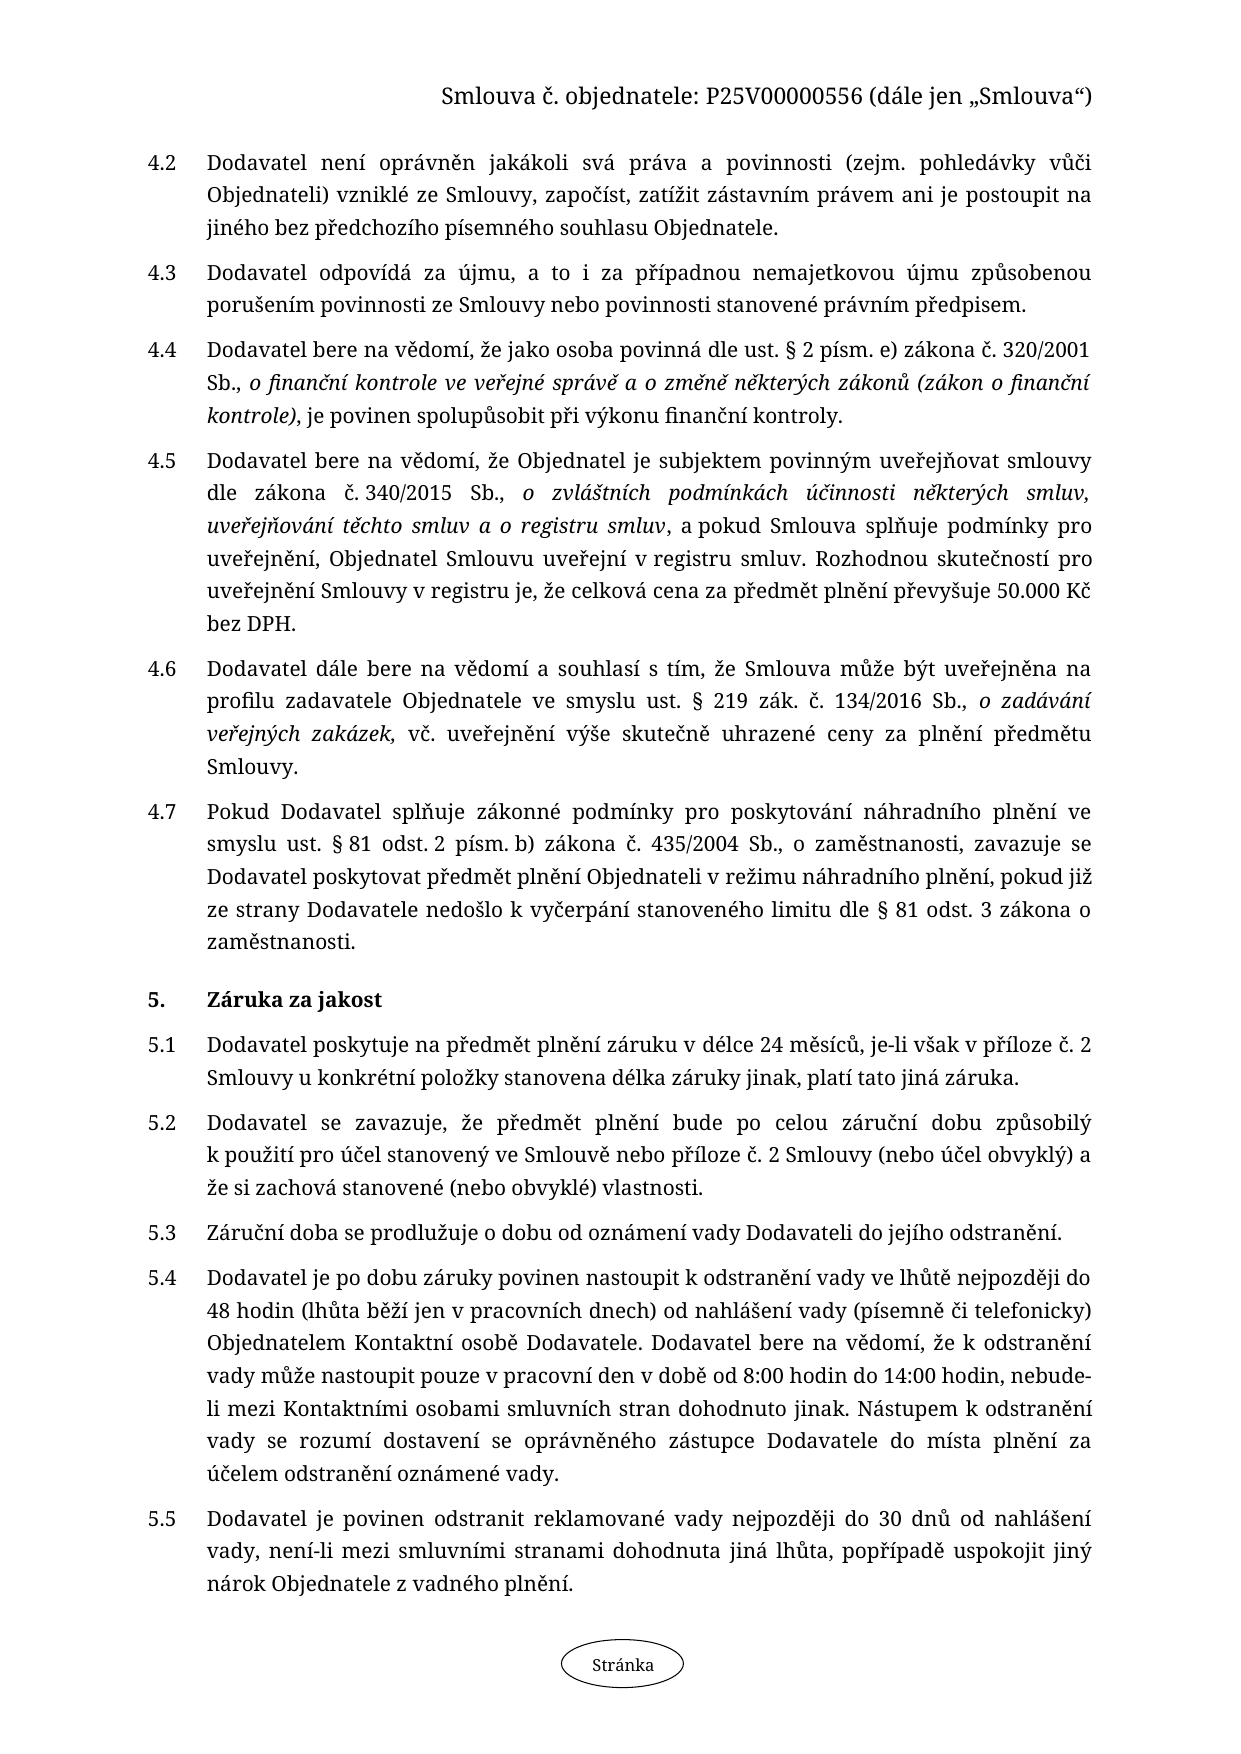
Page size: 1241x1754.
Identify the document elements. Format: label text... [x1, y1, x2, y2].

list Záruční doba se prodlužuje o dobu od oznámení vady Dodavateli do jejího odstranění. [148, 1218, 1093, 1247]
list Dodavatel poskytuje na předmět plnění záruku v délce 24 měsíců, je-li však v příloze č. 2 Smlouvy u konkrétní položky stanovena délka záruky jinak, platí tato jiná záruka. [148, 1030, 1093, 1091]
list Dodavatel není oprávněn jakákoli svá práva a povinnosti (zejm. pohledávky vůči Objednateli) vzniklé ze Smlouvy, započíst, zatížit zástavním právem ani je postoupit na jiného bez předchozího písemného souhlasu Objednatele. [148, 148, 1093, 241]
list Dodavatel bere na vědomí, že Objednatel je subjektem povinným uveřejňovat smlouvy dle zákona č. 340/2015 Sb., o zvláštních podmínkách účinnosti některých smluv, uveřejňování těchto smluv a o registru smluv, a pokud Smlouva splňuje podmínky pro uveřejnění, Objednatel Smlouvu uveřejní v registru smluv. Rozhodnou skutečností pro uveřejnění Smlouvy v registru je, že celková cena za předmět plnění převyšuje 50.000 Kč bez DPH. [148, 446, 1093, 637]
list Dodavatel bere na vědomí, že jako osoba povinná dle ust. § 2 písm. e) zákona č. 320/2001 Sb., o finanční kontrole ve veřejné správě a o změně některých zákonů (zákon o finanční kontrole), je povinen spolupůsobit při výkonu finanční kontroly. [148, 336, 1093, 429]
list Dodavatel se zavazuje, že předmět plnění bude po celou záruční dobu způsobilý k použití pro účel stanovený ve Smlouvě nebo příloze č. 2 Smlouvy (nebo účel obvyklý) a že si zachová stanovené (nebo obvyklé) vlastnosti. [148, 1108, 1093, 1201]
list Pokud Dodavatel splňuje zákonné podmínky pro poskytování náhradního plnění ve smyslu ust. § 81 odst. 2 písm. b) zákona č. 435/2004 Sb., o zaměstnanosti, zavazuje se Dodavatel poskytovat předmět plnění Objednateli v režimu náhradního plnění, pokud již ze strany Dodavatele nedošlo k vyčerpání stanoveného limitu dle § 81 odst. 3 zákona o zaměstnanosti. [148, 797, 1093, 956]
list Dodavatel je po dobu záruky povinen nastoupit k odstranění vady ve lhůtě nejpozději do 48 hodin (lhůta běží jen v pracovních dnech) od nahlášení vady (písemně či telefonicky) Objednatelem Kontaktní osobě Dodavatele. Dodavatel bere na vědomí, že k odstranění vady může nastoupit pouze v pracovní den v době od 8:00 hodin do 14:00 hodin, nebude-li mezi Kontaktními osobami smluvních stran dohodnuto jinak. Nástupem k odstranění vady se rozumí dostavení se oprávněného zástupce Dodavatele do místa plnění za účelem odstranění oznámené vady. [148, 1263, 1093, 1487]
list Dodavatel odpovídá za újmu, a to i za případnou nemajetkovou újmu způsobenou porušením povinnosti ze Smlouvy nebo povinnosti stanovené právním předpisem. [148, 258, 1093, 319]
list Záruka za jakost [148, 985, 1093, 1013]
list Dodavatel dále bere na vědomí a souhlasí s tím, že Smlouva může být uveřejněna na profilu zadavatele Objednatele ve smyslu ust. § 219 zák. č. 134/2016 Sb., o zadávání veřejných zakázek, vč. uveřejnění výše skutečně uhrazené ceny za plnění předmětu Smlouvy. [148, 654, 1093, 780]
list Dodavatel je povinen odstranit reklamované vady nejpozději do 30 dnů od nahlášení vady, není-li mezi smluvními stranami dohodnuta jiná lhůta, popřípadě uspokojit jiný nárok Objednatele z vadného plnění. [148, 1504, 1093, 1598]
